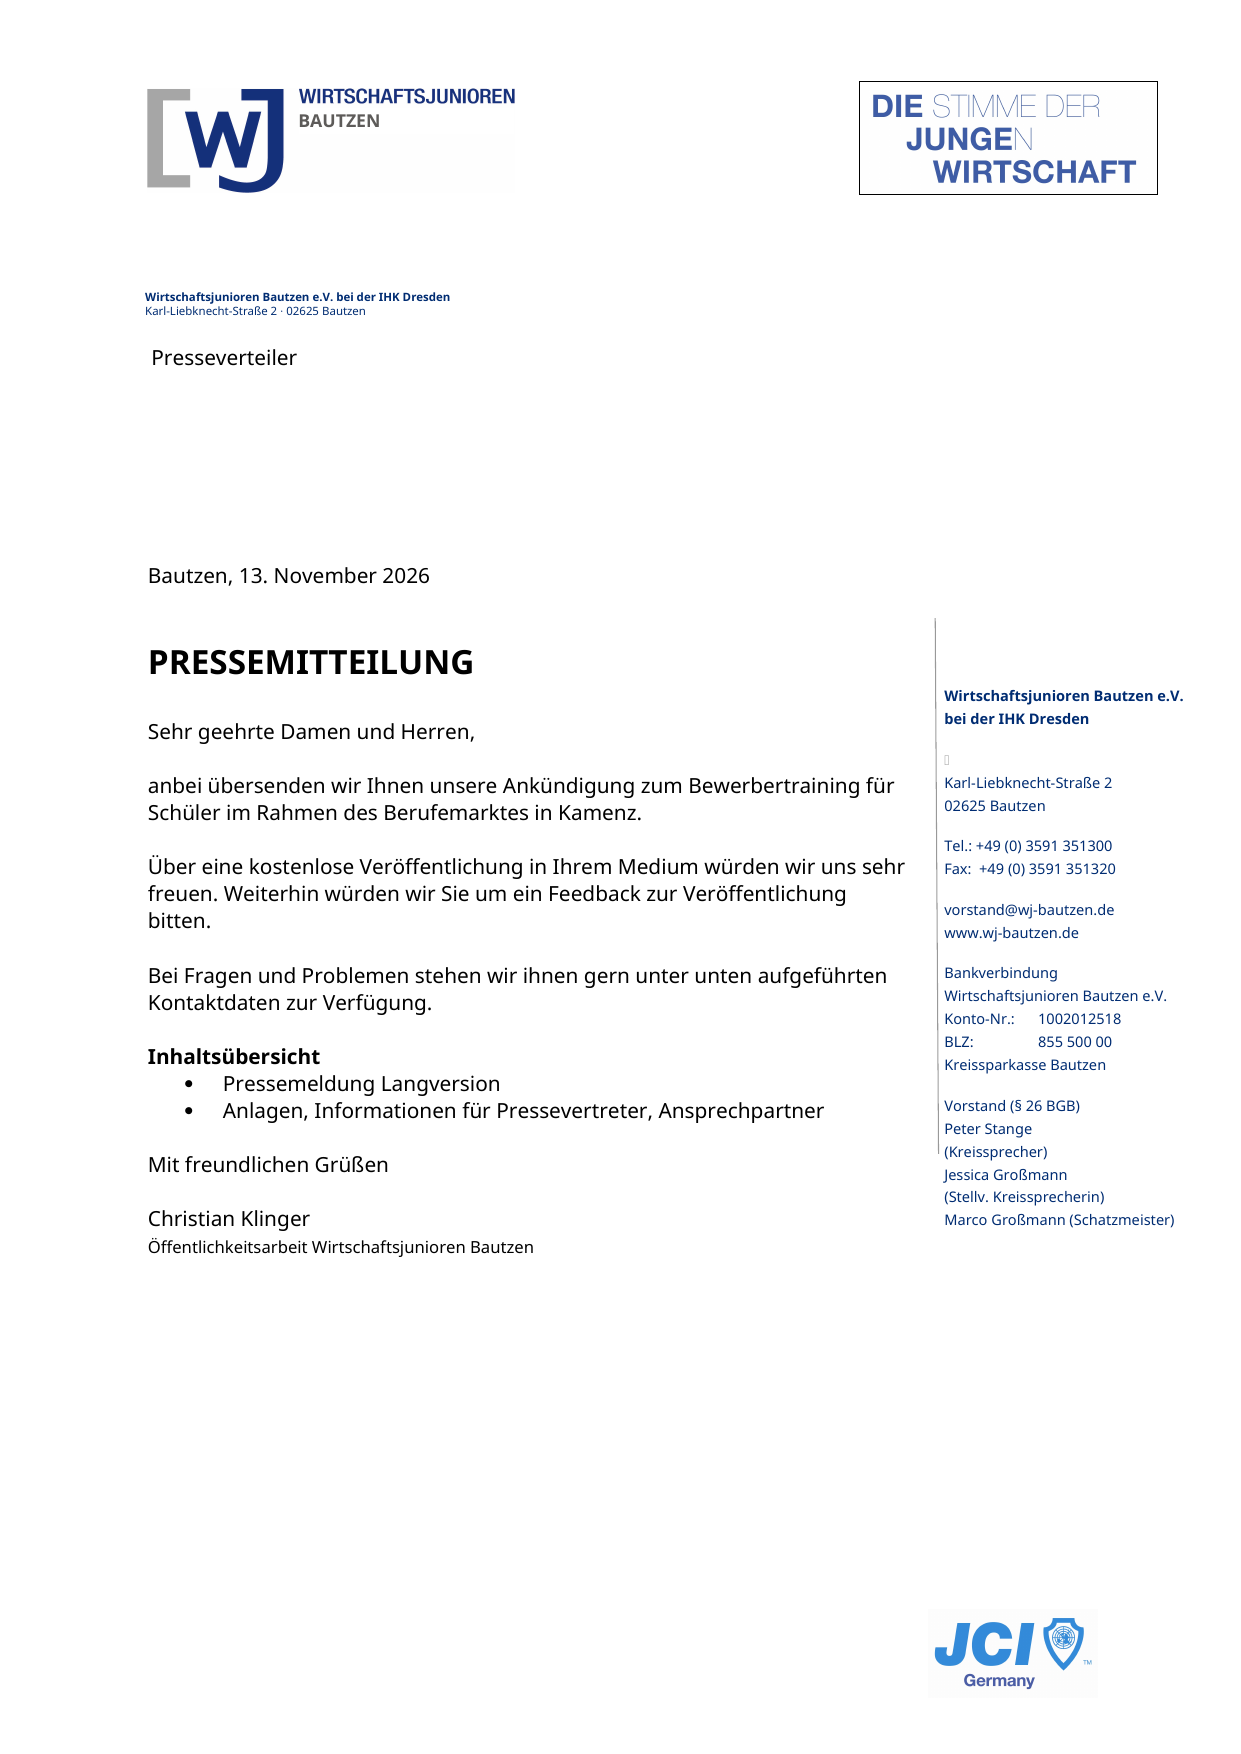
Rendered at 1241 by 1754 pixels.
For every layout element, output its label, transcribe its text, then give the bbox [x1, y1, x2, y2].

text Über eine kostenlose Veröffentlichung in Ihrem Medium würden wir uns sehr freuen. Weiterhin würden wir Sie um ein Feedback zur Veröffentlichung bitten. [148, 853, 909, 934]
text Inhaltsübersicht [148, 1043, 909, 1070]
text Mit freundlichen Grüßen [148, 1151, 909, 1178]
text Christian Klinger [148, 1205, 909, 1232]
text Öffentlichkeitsarbeit Wirtschaftsjunioren Bautzen [148, 1232, 909, 1259]
list Anlagen, Informationen für Pressevertreter, Ansprechpartner [185, 1097, 909, 1124]
text Bei Fragen und Problemen stehen wir ihnen gern unter unten aufgeführten Kontaktdaten zur Verfügung. [148, 961, 909, 1016]
picture [860, 82, 1157, 194]
text Bautzen, 7. März 2014 [148, 561, 909, 589]
picture [928, 1609, 1098, 1698]
text anbei übersenden wir Ihnen unsere Ankündigung zum Bewerbertraining für Schüler im Rahmen des Berufemarktes in Kamenz. [148, 772, 909, 826]
text PRESSEMITTEILUNG [148, 639, 909, 684]
list Pressemeldung Langversion [185, 1070, 909, 1097]
picture [147, 88, 515, 193]
text Sehr geehrte Damen und Herren, [148, 718, 909, 745]
